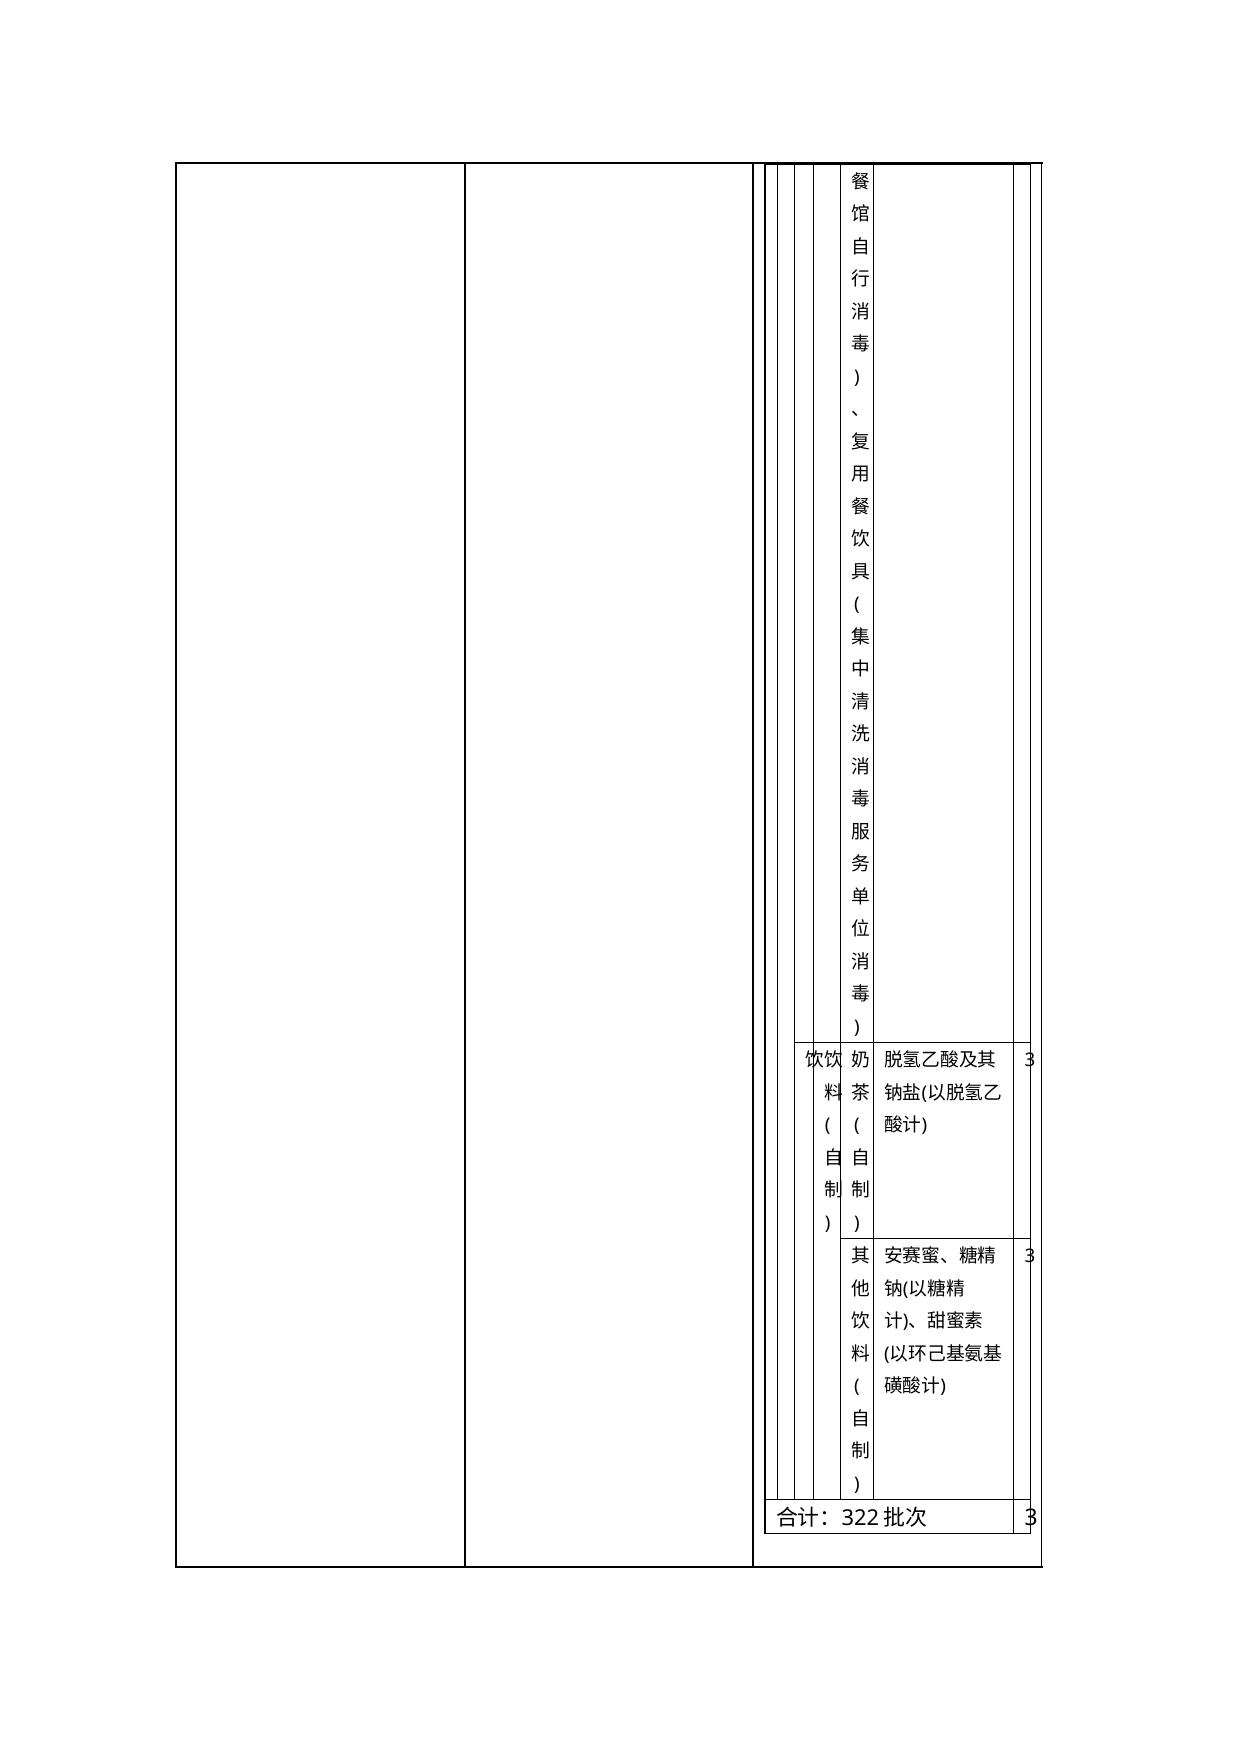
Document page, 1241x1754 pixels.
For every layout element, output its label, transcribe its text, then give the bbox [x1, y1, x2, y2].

table_cell 1 [177, 164, 464, 1566]
table_cell [754, 164, 1041, 1566]
table_cell [466, 164, 752, 1566]
